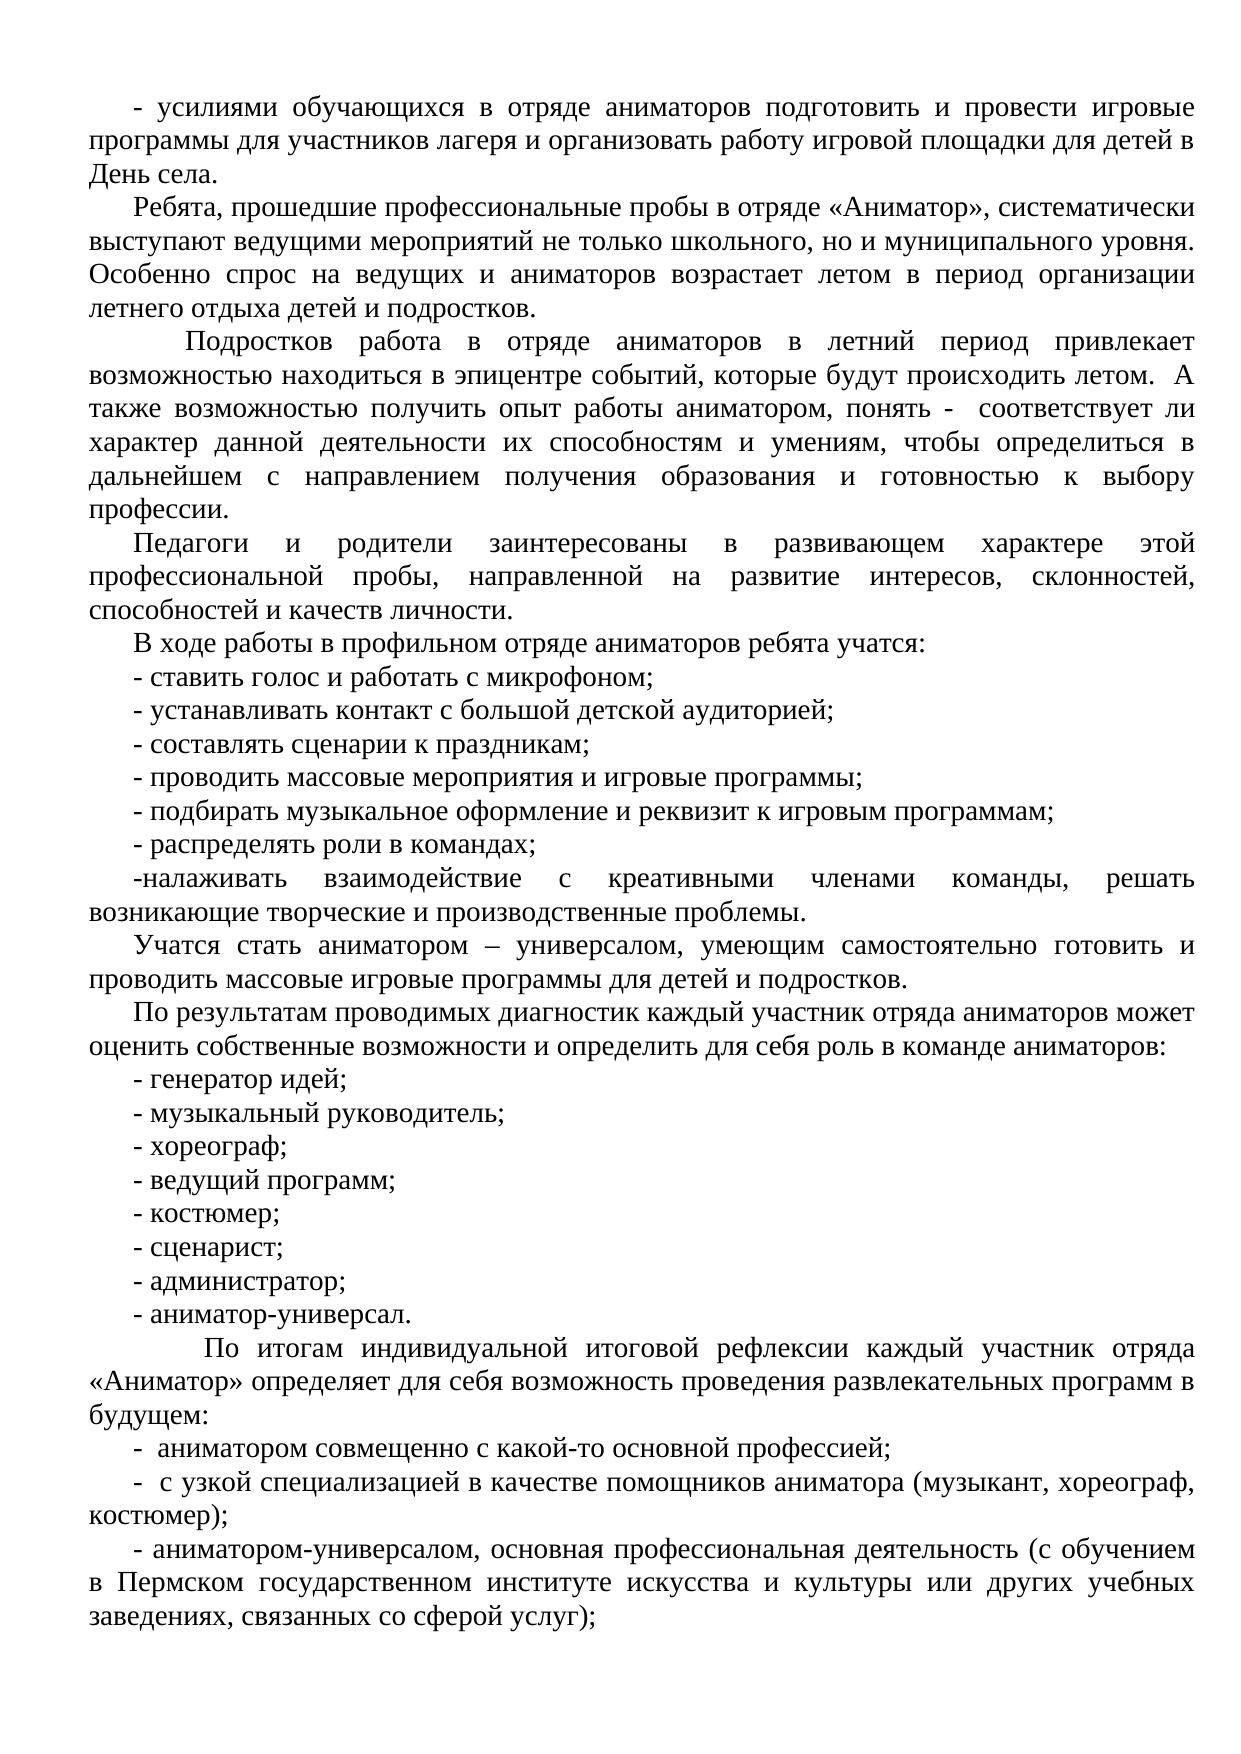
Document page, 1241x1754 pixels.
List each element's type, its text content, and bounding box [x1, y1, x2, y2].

text По итогам индивидуальной итоговой рефлексии каждый участник отряда «Аниматор» определяет для себя возможность проведения развлекательных программ в будущем: [88, 1330, 1196, 1430]
text - музыкальный руководитель; [88, 1095, 1196, 1128]
text - генератор идей; [88, 1061, 1196, 1095]
text - проводить массовые мероприятия и игровые программы; [88, 759, 1196, 793]
text Подростков работа в отряде аниматоров в летний период привлекает возможностью находиться в эпицентре событий, которые будут происходить летом. А также возможностью получить опыт работы аниматором, понять - соответствует ли характер данной деятельности их способностям и умениям, чтобы определиться в дальнейшем с направлением получения образования и готовностью к выбору профессии. [88, 323, 1196, 525]
text - ведущий программ; [88, 1162, 1196, 1196]
text - распределять роли в командах; [88, 827, 1196, 860]
text - администратор; [88, 1263, 1196, 1296]
text - костюмер; [88, 1196, 1196, 1229]
text - подбирать музыкальное оформление и реквизит к игровым программам; [88, 793, 1196, 827]
text Педагоги и родители заинтересованы в развивающем характере этой профессиональной пробы, направленной на развитие интересов, склонностей, способностей и качеств личности. [88, 525, 1196, 625]
text -налаживать взаимодействие с креативными членами команды, решать возникающие творческие и производственные проблемы. [88, 860, 1196, 927]
text - сценарист; [88, 1229, 1196, 1263]
text - ставить голос и работать с микрофоном; [88, 659, 1196, 692]
text - хореограф; [88, 1128, 1196, 1162]
text - устанавливать контакт с большой детской аудиторией; [88, 692, 1196, 726]
text - аниматором совмещенно с какой-то основной профессией; [88, 1430, 1196, 1464]
text Ребята, прошедшие профессиональные пробы в отряде «Аниматор», систематически выступают ведущими мероприятий не только школьного, но и муниципального уровня. Особенно спрос на ведущих и аниматоров возрастает летом в период организации летнего отдыха детей и подростков. [88, 189, 1196, 323]
text - с узкой специализацией в качестве помощников аниматора (музыкант, хореограф, костюмер); [88, 1464, 1196, 1531]
text В ходе работы в профильном отряде аниматоров ребята учатся: [88, 625, 1196, 659]
text По результатам проводимых диагностик каждый участник отряда аниматоров может оценить собственные возможности и определить для себя роль в команде аниматоров: [88, 994, 1196, 1061]
text - аниматором-универсалом, основная профессиональная деятельность (с обучением в Пермском государственном институте искусства и культуры или других учебных заведениях, связанных со сферой услуг); [88, 1531, 1196, 1632]
text - составлять сценарии к праздникам; [88, 726, 1196, 759]
text - усилиями обучающихся в отряде аниматоров подготовить и провести игровые программы для участников лагеря и организовать работу игровой площадки для детей в День села. [88, 89, 1196, 189]
text - аниматор-универсал. [88, 1296, 1196, 1330]
text Учатся стать аниматором – универсалом, умеющим самостоятельно готовить и проводить массовые игровые программы для детей и подростков. [88, 927, 1196, 994]
